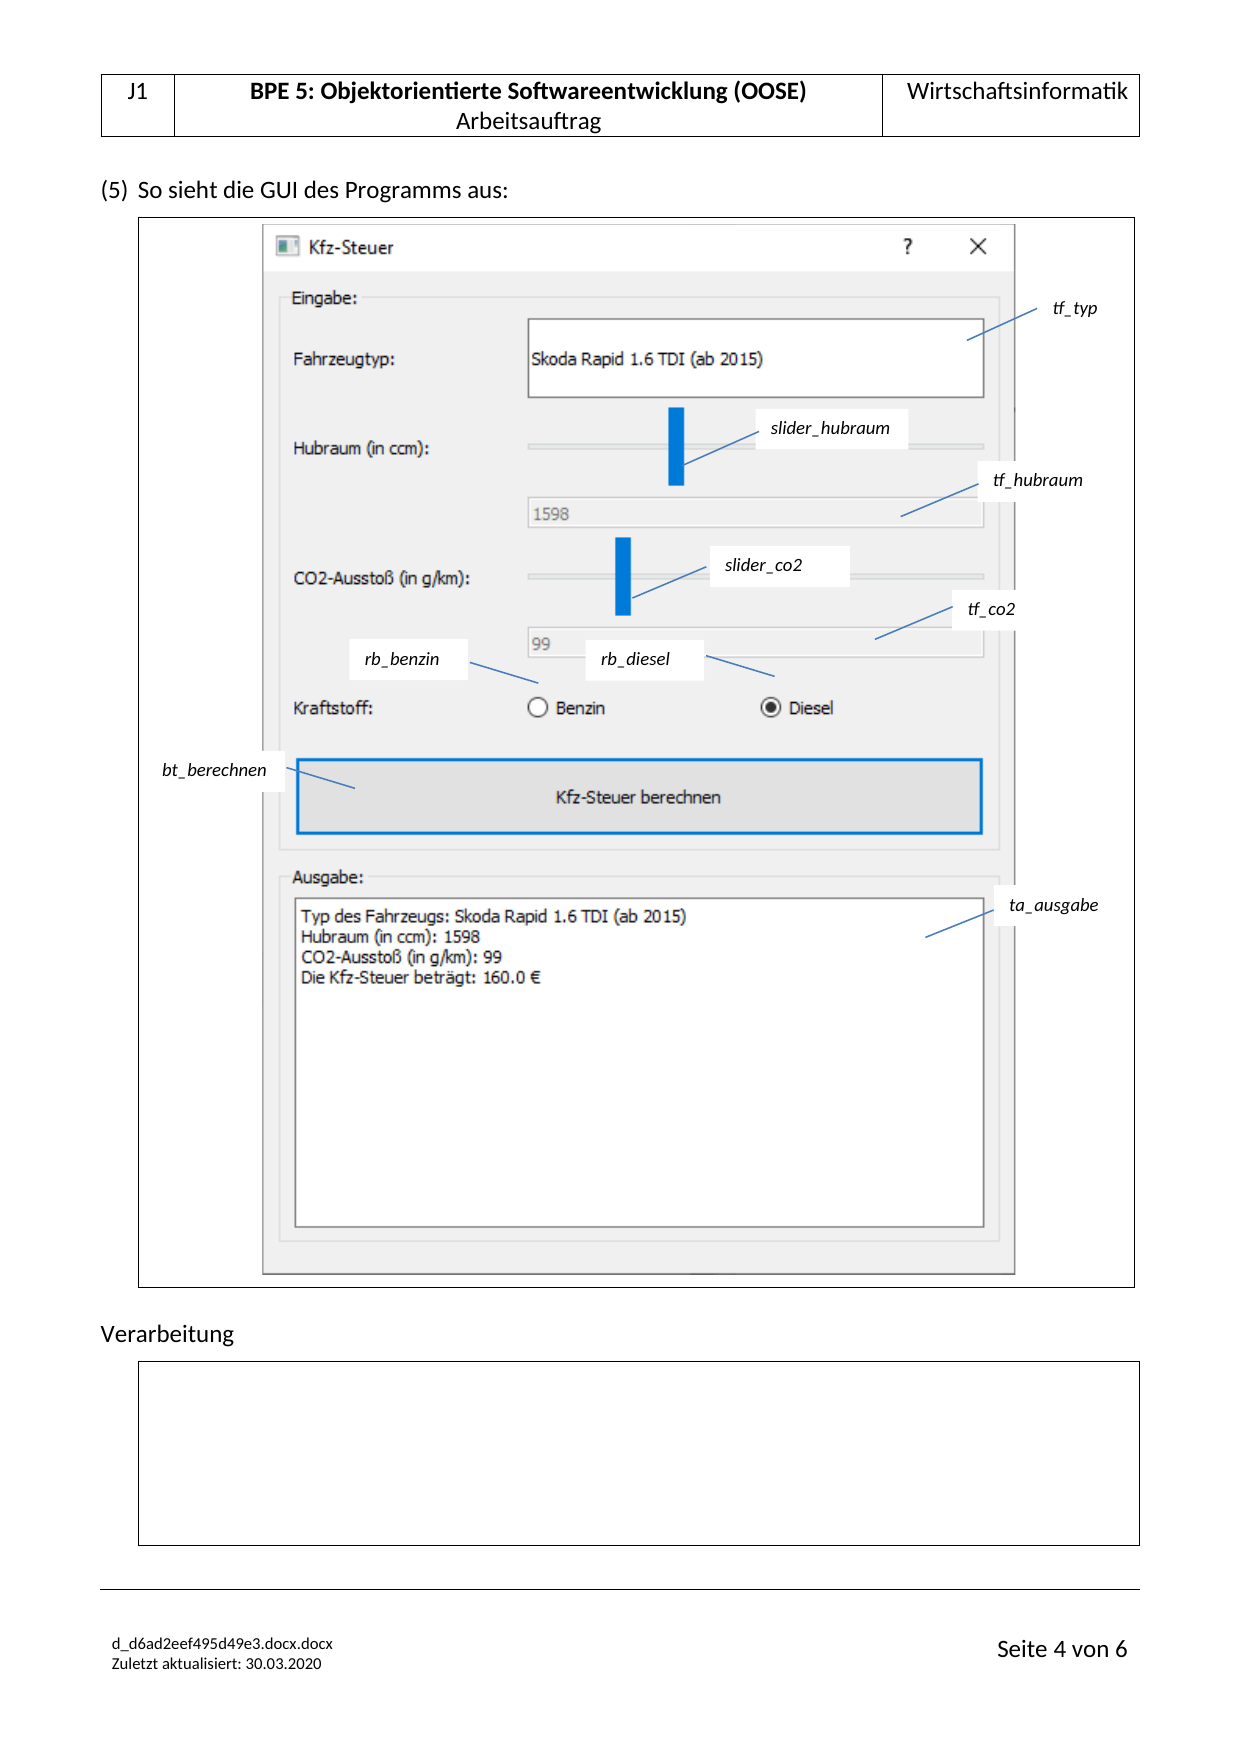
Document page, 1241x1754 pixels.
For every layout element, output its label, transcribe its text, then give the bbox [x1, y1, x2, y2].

list So sieht die GUI des Programms aus: [100, 174, 1140, 204]
picture [262, 224, 1016, 1275]
table_header [139, 1362, 1139, 1545]
text Verarbeitung [100, 1318, 1140, 1349]
table_header [139, 218, 1134, 1287]
